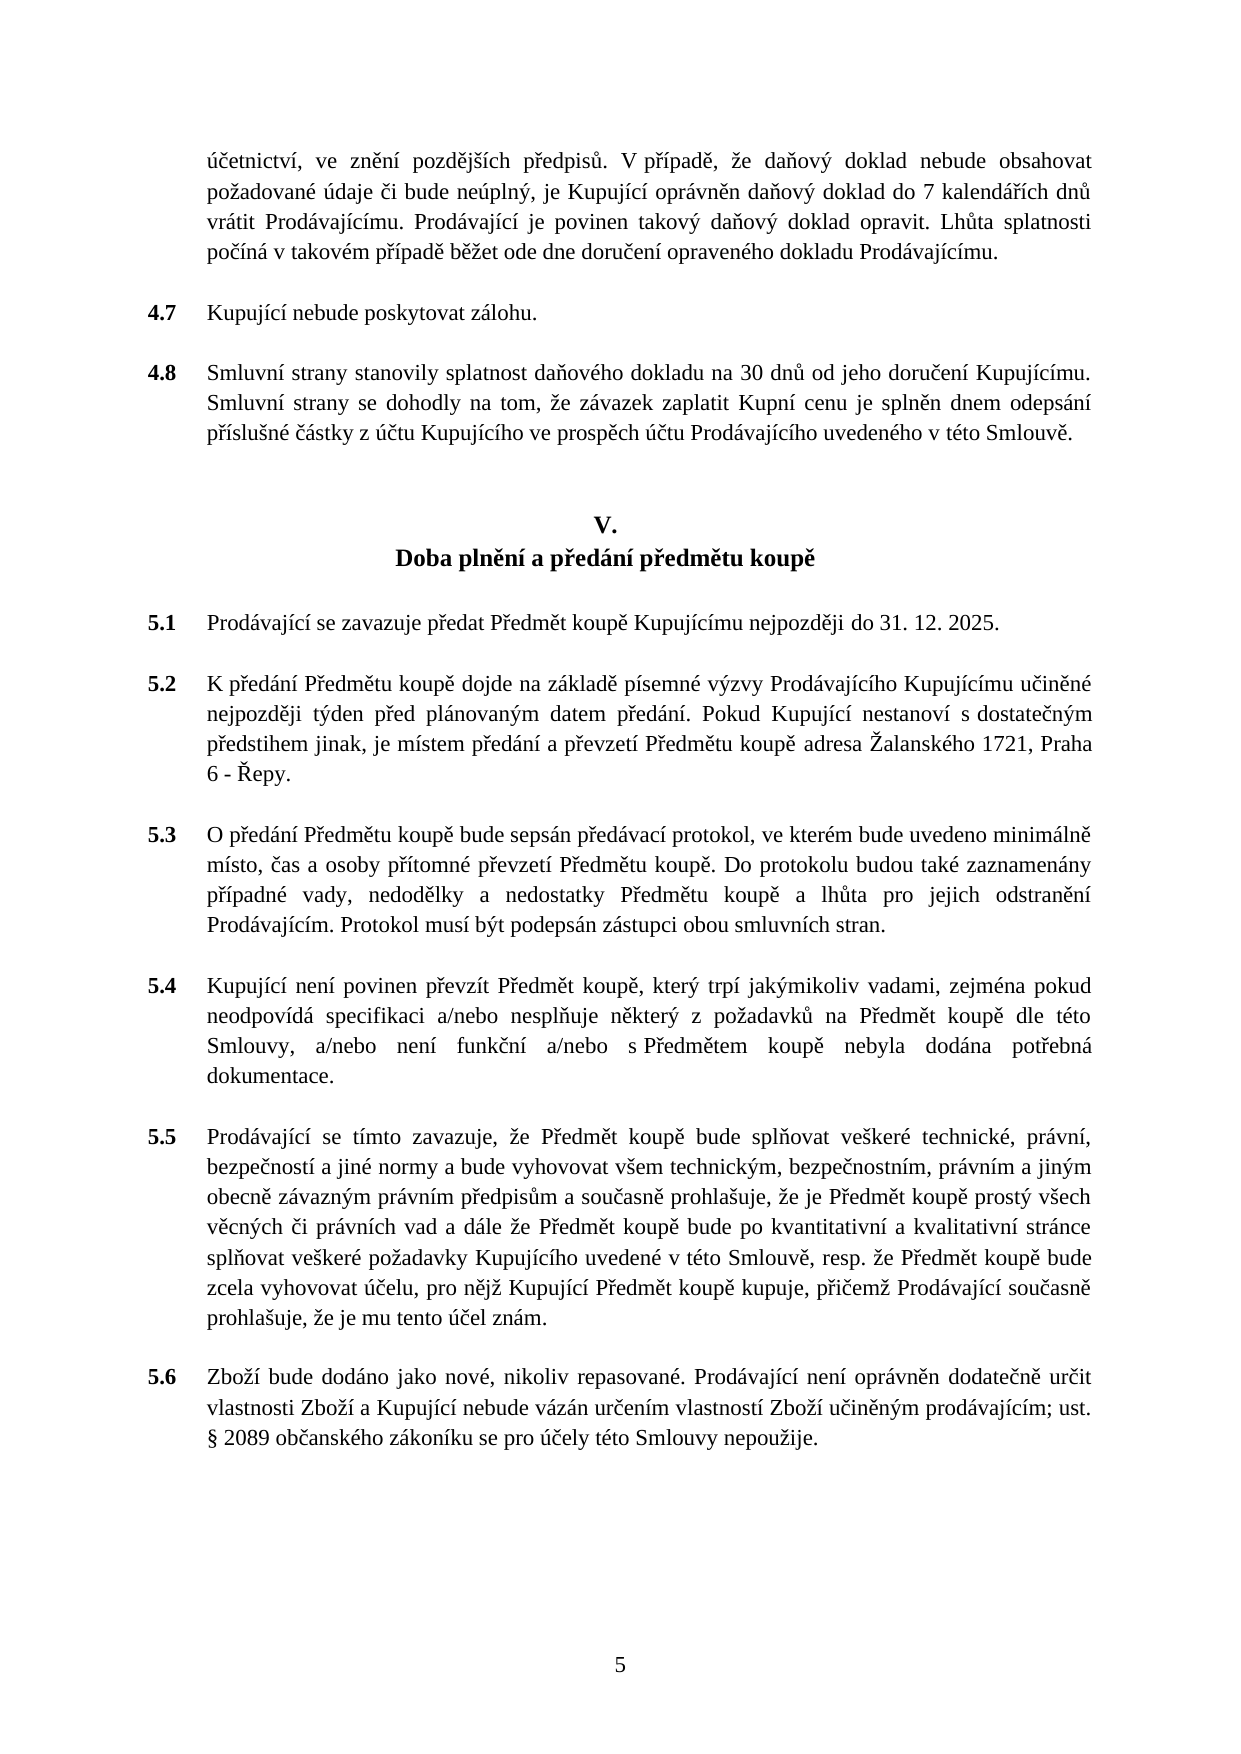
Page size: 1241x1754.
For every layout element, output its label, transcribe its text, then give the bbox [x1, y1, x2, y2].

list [148, 148, 1093, 264]
text 5.1 Prodávající se zavazuje předat Předmět koupě Kupujícímu nejpozději do 31. 12. 2025. [148, 609, 1093, 636]
text V. [148, 510, 1063, 539]
text Doba plnění a předání předmětu koupě [148, 543, 1063, 572]
subtitle Kupující nebude poskytovat zálohu. [148, 299, 1093, 325]
list Kupující není povinen převzít Předmět koupě, který trpí jakýmikoliv vadami, zejména pokud neodpovídá specifikaci a/nebo nesplňuje některý z požadavků na Předmět koupě dle této Smlouvy, a/nebo není funkční a/nebo s Předmětem koupě nebyla dodána potřebná dokumentace. [148, 972, 1093, 1089]
list Zboží bude dodáno jako nové, nikoliv repasované. Prodávající není oprávněn dodatečně určit vlastnosti Zboží a Kupující nebude vázán určením vlastností Zboží učiněným prodávajícím; ust. § 2089 občanského zákoníku se pro účely této Smlouvy nepoužije. [148, 1363, 1093, 1450]
list Prodávající se tímto zavazuje, že Předmět koupě bude splňovat veškeré technické, právní, bezpečností a jiné normy a bude vyhovovat všem technickým, bezpečnostním, právním a jiným obecně závazným právním předpisům a současně prohlašuje, že je Předmět koupě prostý všech věcných či právních vad a dále že Předmět koupě bude po kvantitativní a kvalitativní stránce splňovat veškeré požadavky Kupujícího uvedené v této Smlouvě, resp. že Předmět koupě bude zcela vyhovovat účelu, pro nějž Kupující Předmět koupě kupuje, přičemž Prodávající současně prohlašuje, že je mu tento účel znám. [148, 1123, 1093, 1330]
text 5.2 K předání Předmětu koupě dojde na základě písemné výzvy Prodávajícího Kupujícímu učiněné nejpozději týden před plánovaným datem předání. Pokud Kupující nestanoví s dostatečným předstihem jinak, je místem předání a převzetí Předmětu koupě adresa Žalanského 1721, Praha 6 - Řepy. [148, 669, 1093, 787]
text 5.3 O předání Předmětu koupě bude sepsán předávací protokol, ve kterém bude uvedeno minimálně místo, čas a osoby přítomné převzetí Předmětu koupě. Do protokolu budou také zaznamenány případné vady, nedodělky a nedostatky Předmětu koupě a lhůta pro jejich odstranění Prodávajícím. Protokol musí být podepsán zástupci obou smluvních stran. [148, 821, 1093, 938]
subtitle Smluvní strany stanovily splatnost daňového dokladu na 30 dnů od jeho doručení Kupujícímu. Smluvní strany se dohodly na tom, že závazek zaplatit Kupní cenu je splněn dnem odepsání příslušné částky z účtu Kupujícího ve prospěch účtu Prodávajícího uvedeného v této Smlouvě. [148, 359, 1093, 446]
